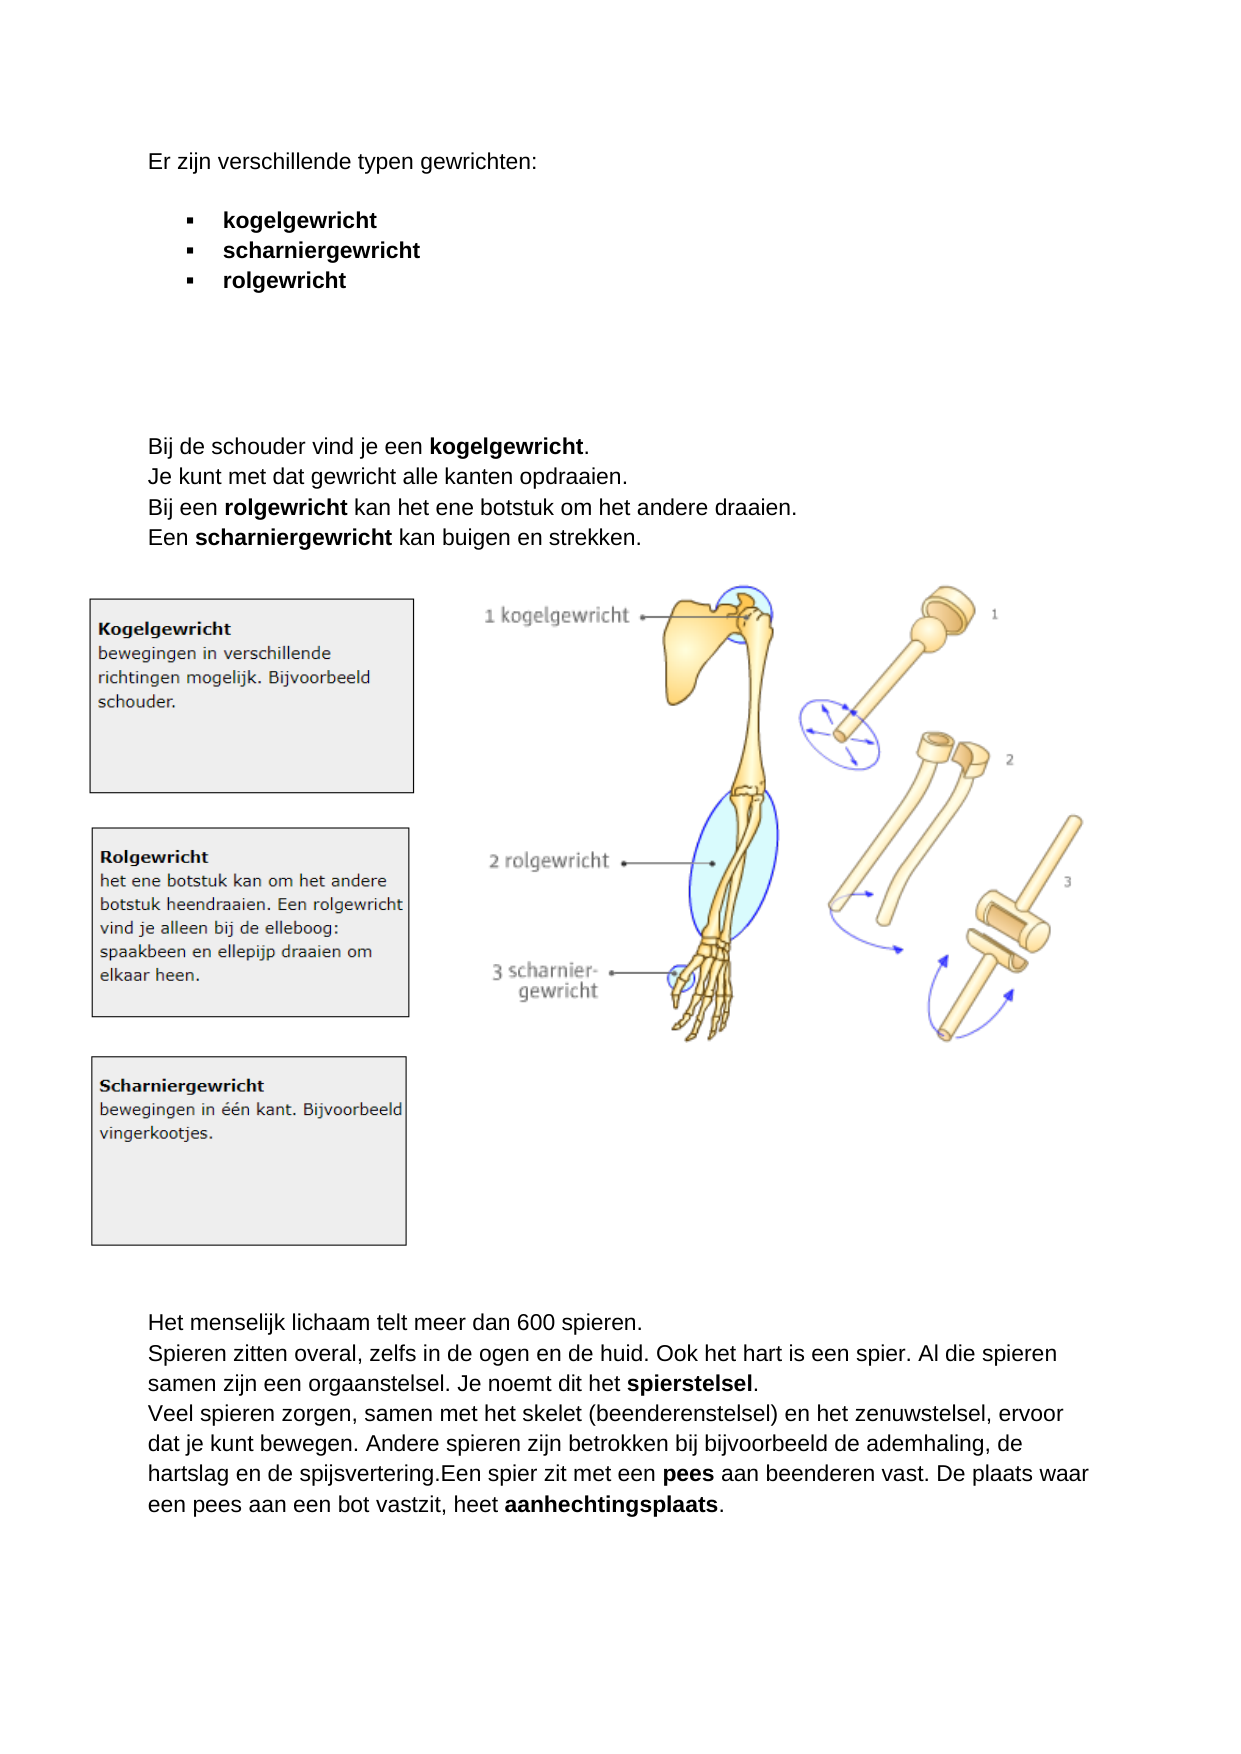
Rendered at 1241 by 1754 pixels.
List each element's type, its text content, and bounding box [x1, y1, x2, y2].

text Bij de schouder vind je een kogelgewricht. Je kunt met dat gewricht alle kanten opdraaien. Bij een rolgewricht kan het ene botstuk om het andere draaien. Een scharniergewricht kan buigen en strekken. [148, 433, 1093, 550]
picture [83, 592, 421, 796]
list rolgewricht [185, 267, 1093, 294]
picture [86, 1052, 409, 1247]
text Er zijn verschillende typen gewrichten: [148, 148, 1093, 174]
text Het menselijk lichaam telt meer dan 600 spieren. Spieren zitten overal, zelfs in de ogen en de huid. Ook het hart is een spier. Al die spieren samen zijn een orgaanstelsel. Je noemt dit het spierstelsel. Veel spieren zorgen, samen met het skelet (beenderenstelsel) en het zenuwstelsel, ervoor dat je kunt bewegen. Andere spieren zijn betrokken bij bijvoorbeeld de ademhaling, de hartslag en de spijsvertering.Een spier zit met een pees aan beenderen vast. De plaats waar een pees aan een bot vastzit, heet aanhechtingsplaats. [148, 1309, 1093, 1517]
picture [481, 583, 1093, 1043]
list scharniergewricht [185, 237, 1093, 263]
picture [81, 820, 412, 1023]
list kogelgewricht [185, 207, 1093, 233]
